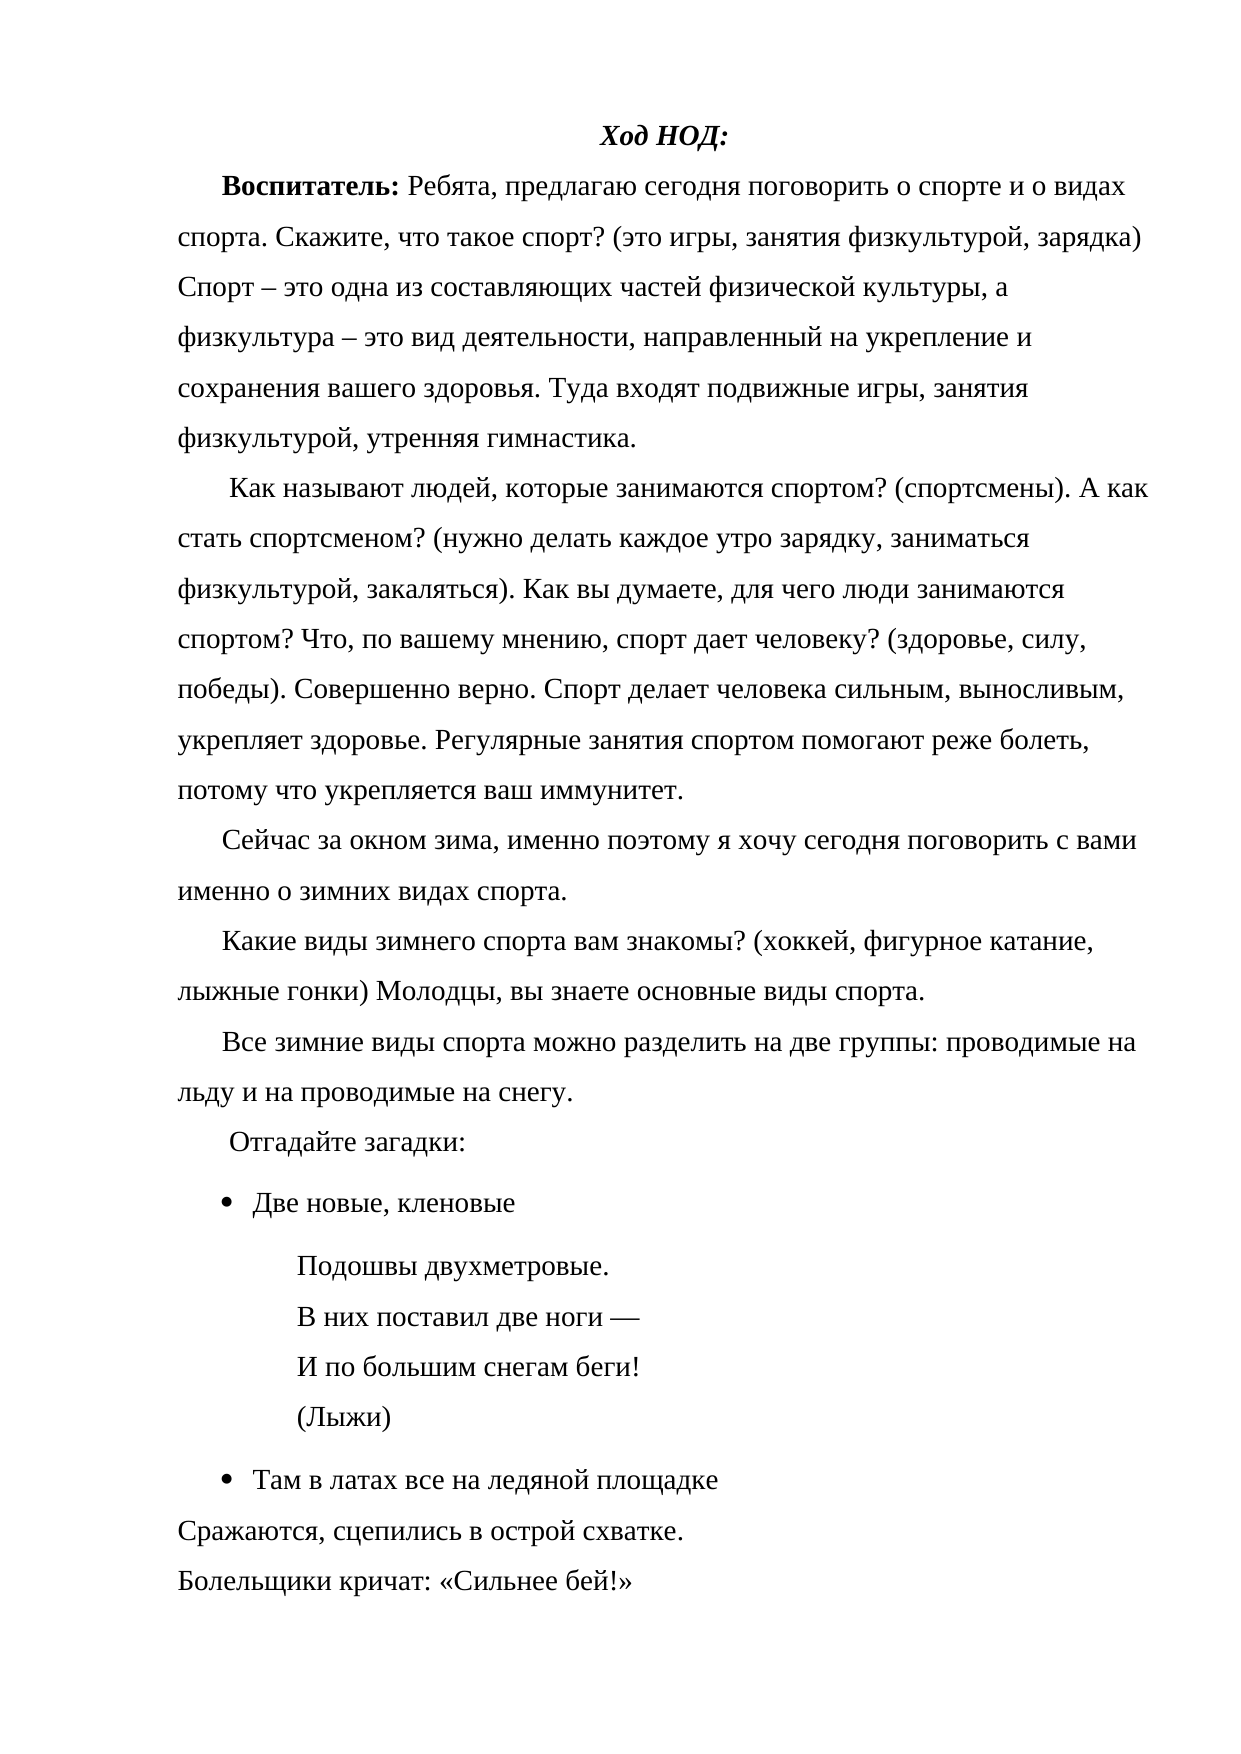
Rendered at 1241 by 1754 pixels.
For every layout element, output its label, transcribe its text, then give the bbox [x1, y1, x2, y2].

text Воспитатель: Ребята, предлагаю сегодня поговорить о спорте и о видах спорта. Скажите, что такое спорт? (это игры, занятия физкультурой, зарядка) Спорт – это одна из составляющих частей физической культуры, а физкультура – это вид деятельности, направленный на укрепление и сохранения вашего здоровья. Туда входят подвижные игры, занятия физкультурой, утренняя гимнастика. [177, 168, 1152, 453]
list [177, 1462, 1152, 1597]
text Отгадайте загадки: [177, 1124, 1152, 1158]
text Все зимние виды спорта можно разделить на две группы: проводимые на льду и на проводимые на снегу. [177, 1024, 1152, 1108]
text Какие виды зимнего спорта вам знакомы? (хоккей, фигурное катание, лыжные гонки) Молодцы, вы знаете основные виды спорта. [177, 923, 1152, 1007]
text Подошвы двухметровые. В них поставил две ноги — И по большим снегам беги! (Лыжи) [297, 1248, 1152, 1433]
list Две новые, кленовые [177, 1186, 1152, 1219]
text Сейчас за окном зима, именно поэтому я хочу сегодня поговорить с вами именно о зимних видах спорта. [177, 822, 1152, 906]
text Ход НОД: [177, 118, 1152, 152]
text Как называют людей, которые занимаются спортом? (спортсмены). А как стать спортсменом? (нужно делать каждое утро зарядку, заниматься физкультурой, закаляться). Как вы думаете, для чего люди занимаются спортом? Что, по вашему мнению, спорт дает человеку? (здоровье, силу, победы). Совершенно верно. Спорт делает человека сильным, выносливым, укрепляет здоровье. Регулярные занятия спортом помогают реже болеть, потому что укрепляется ваш иммунитет. [177, 470, 1152, 806]
